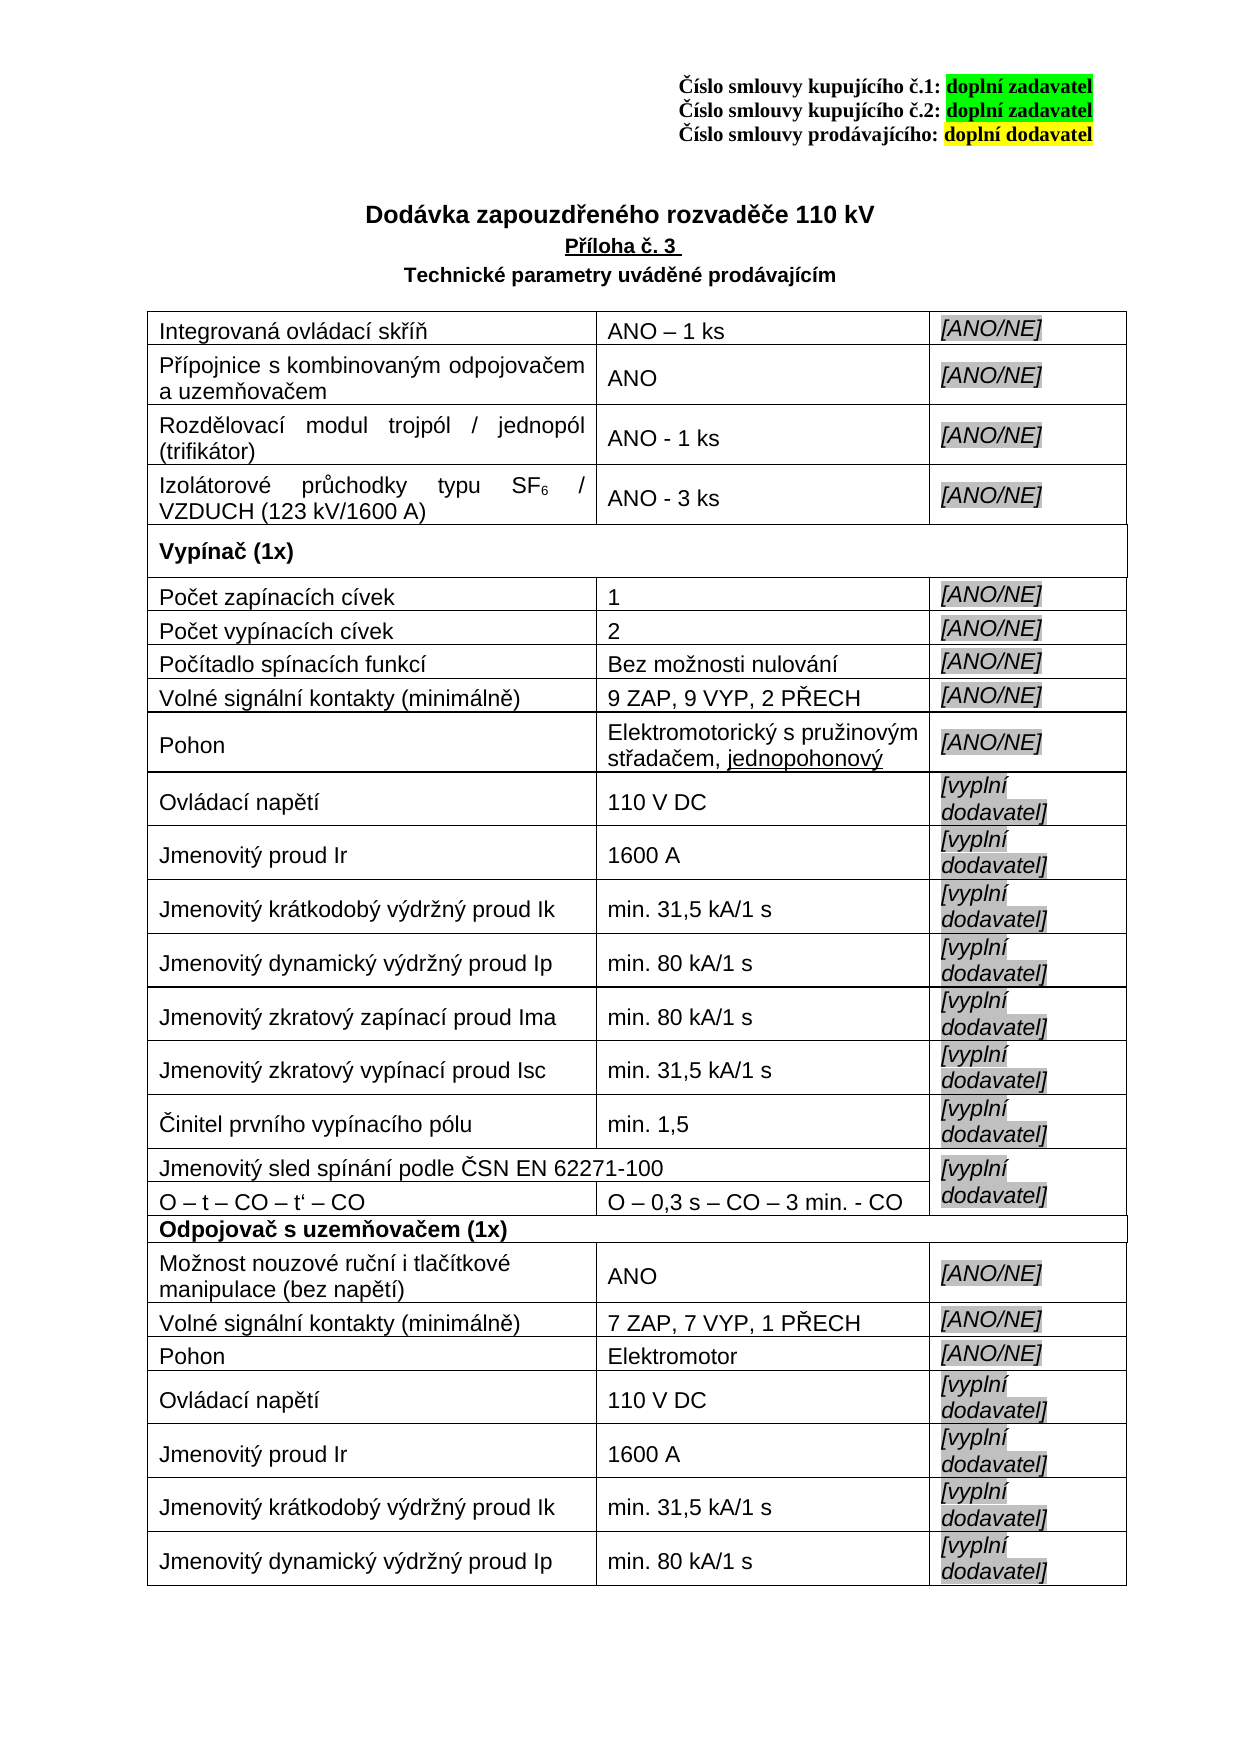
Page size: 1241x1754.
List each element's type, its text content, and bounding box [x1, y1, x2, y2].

table_cell ANO – 1 ks [597, 312, 929, 344]
table_cell [ANO/NE] [930, 312, 1126, 344]
table_cell min. 31,5 kA/1 s [597, 1041, 929, 1094]
table_cell [ANO/NE] [930, 405, 1126, 464]
table_cell [ANO/NE] [930, 465, 1126, 524]
table_cell [ANO/NE] [930, 1337, 1126, 1369]
table_cell O – 0,3 s – CO – 3 min. - CO [597, 1182, 929, 1215]
table_cell Pohon [148, 1337, 596, 1369]
table_cell [vyplní dodavatel] [1007, 1424, 1126, 1477]
table_cell Vypínač (1x) [148, 525, 1127, 577]
table_cell min. 80 kA/1 s [597, 934, 929, 986]
table_cell Elektromotorický s pružinovým střadačem, jednopohonový [597, 713, 929, 771]
table_cell Integrovaná ovládací skříň [148, 312, 596, 344]
table_cell min. 31,5 kA/1 s [597, 880, 929, 933]
table_cell 110 V DC [597, 773, 929, 825]
table_cell Jmenovitý dynamický výdržný proud Ip [148, 1532, 596, 1584]
table_cell ANO - 3 ks [597, 465, 929, 524]
table_cell [vyplní dodavatel] [1007, 934, 1126, 986]
table_cell [ANO/NE] [930, 1303, 1126, 1336]
table_cell Počítadlo spínacích funkcí [148, 645, 596, 678]
table_cell [ANO/NE] [930, 578, 1126, 610]
table_cell Ovládací napětí [148, 1371, 596, 1423]
table_cell min. 31,5 kA/1 s [597, 1478, 929, 1531]
table_cell [vyplní dodavatel] [1007, 988, 1126, 1040]
table_cell Pohon [148, 713, 596, 771]
table_cell 1600 A [597, 1424, 929, 1477]
table_cell 2 [597, 611, 929, 644]
table_cell [vyplní dodavatel] [1007, 773, 1126, 825]
table_cell Jmenovitý zkratový zapínací proud Ima [148, 988, 596, 1040]
table_cell 7 ZAP, 7 VYP, 1 PŘECH [597, 1303, 929, 1336]
table_cell [ANO/NE] [930, 713, 1126, 771]
table_cell Možnost nouzové ruční i tlačítkové manipulace (bez napětí) [148, 1243, 596, 1302]
table_cell O – t – CO – t‘ – CO [148, 1182, 596, 1215]
table_cell 9 ZAP, 9 VYP, 2 PŘECH [597, 679, 929, 711]
table_cell Izolátorové průchodky typu SF6 / VZDUCH (123 kV/1600 A) [148, 465, 596, 524]
table_cell Volné signální kontakty (minimálně) [148, 1303, 596, 1336]
table_cell Ovládací napětí [148, 773, 596, 825]
table_cell ANO [597, 345, 929, 404]
table_cell 110 V DC [597, 1371, 929, 1423]
table_cell [ANO/NE] [930, 645, 1126, 678]
table_cell Odpojovač s uzemňovačem (1x) [148, 1216, 1127, 1242]
table_cell Přípojnice s kombinovaným odpojovačem a uzemňovačem [148, 345, 596, 404]
table_cell Volné signální kontakty (minimálně) [148, 679, 596, 711]
table_cell [vyplní dodavatel] [930, 1149, 1126, 1215]
table_cell ANO [597, 1243, 929, 1302]
table_cell [vyplní dodavatel] [930, 1041, 1126, 1094]
table_cell 1600 A [597, 826, 929, 879]
table_cell min. 80 kA/1 s [597, 988, 929, 1040]
table_cell [vyplní dodavatel] [1007, 1095, 1126, 1148]
table_cell [ANO/NE] [930, 345, 1126, 404]
table_cell [vyplní dodavatel] [1007, 1532, 1126, 1584]
table_cell [vyplní dodavatel] [930, 1478, 1126, 1531]
table_cell Počet zapínacích cívek [148, 578, 596, 610]
table_cell min. 1,5 [597, 1095, 929, 1148]
table_cell [ANO/NE] [930, 679, 1126, 711]
table_cell Jmenovitý dynamický výdržný proud Ip [148, 934, 596, 986]
table_cell Elektromotor [597, 1337, 929, 1369]
table_cell [vyplní dodavatel] [1007, 1371, 1126, 1423]
table_cell Činitel prvního vypínacího pólu [148, 1095, 596, 1148]
table_cell Jmenovitý proud Ir [148, 826, 596, 879]
table_cell Jmenovitý sled spínání podle ČSN EN 62271-100 [148, 1149, 929, 1181]
table_cell [ANO/NE] [930, 611, 1126, 644]
table_cell Počet vypínacích cívek [148, 611, 596, 644]
table_cell ANO - 1 ks [597, 405, 929, 464]
table_cell Jmenovitý zkratový vypínací proud Isc [148, 1041, 596, 1094]
table_cell [vyplní dodavatel] [1007, 880, 1126, 933]
table_cell Jmenovitý krátkodobý výdržný proud Ik [148, 880, 596, 933]
table_cell Bez možnosti nulování [597, 645, 929, 678]
table_cell Rozdělovací modul trojpól / jednopól (trifikátor) [148, 405, 596, 464]
table_cell min. 80 kA/1 s [597, 1532, 929, 1584]
table_cell Jmenovitý krátkodobý výdržný proud Ik [148, 1478, 596, 1531]
table_cell 1 [597, 578, 929, 610]
table_cell Jmenovitý proud Ir [148, 1424, 596, 1477]
table_cell [vyplní dodavatel] [930, 826, 1126, 879]
table_cell [ANO/NE] [930, 1243, 1126, 1302]
